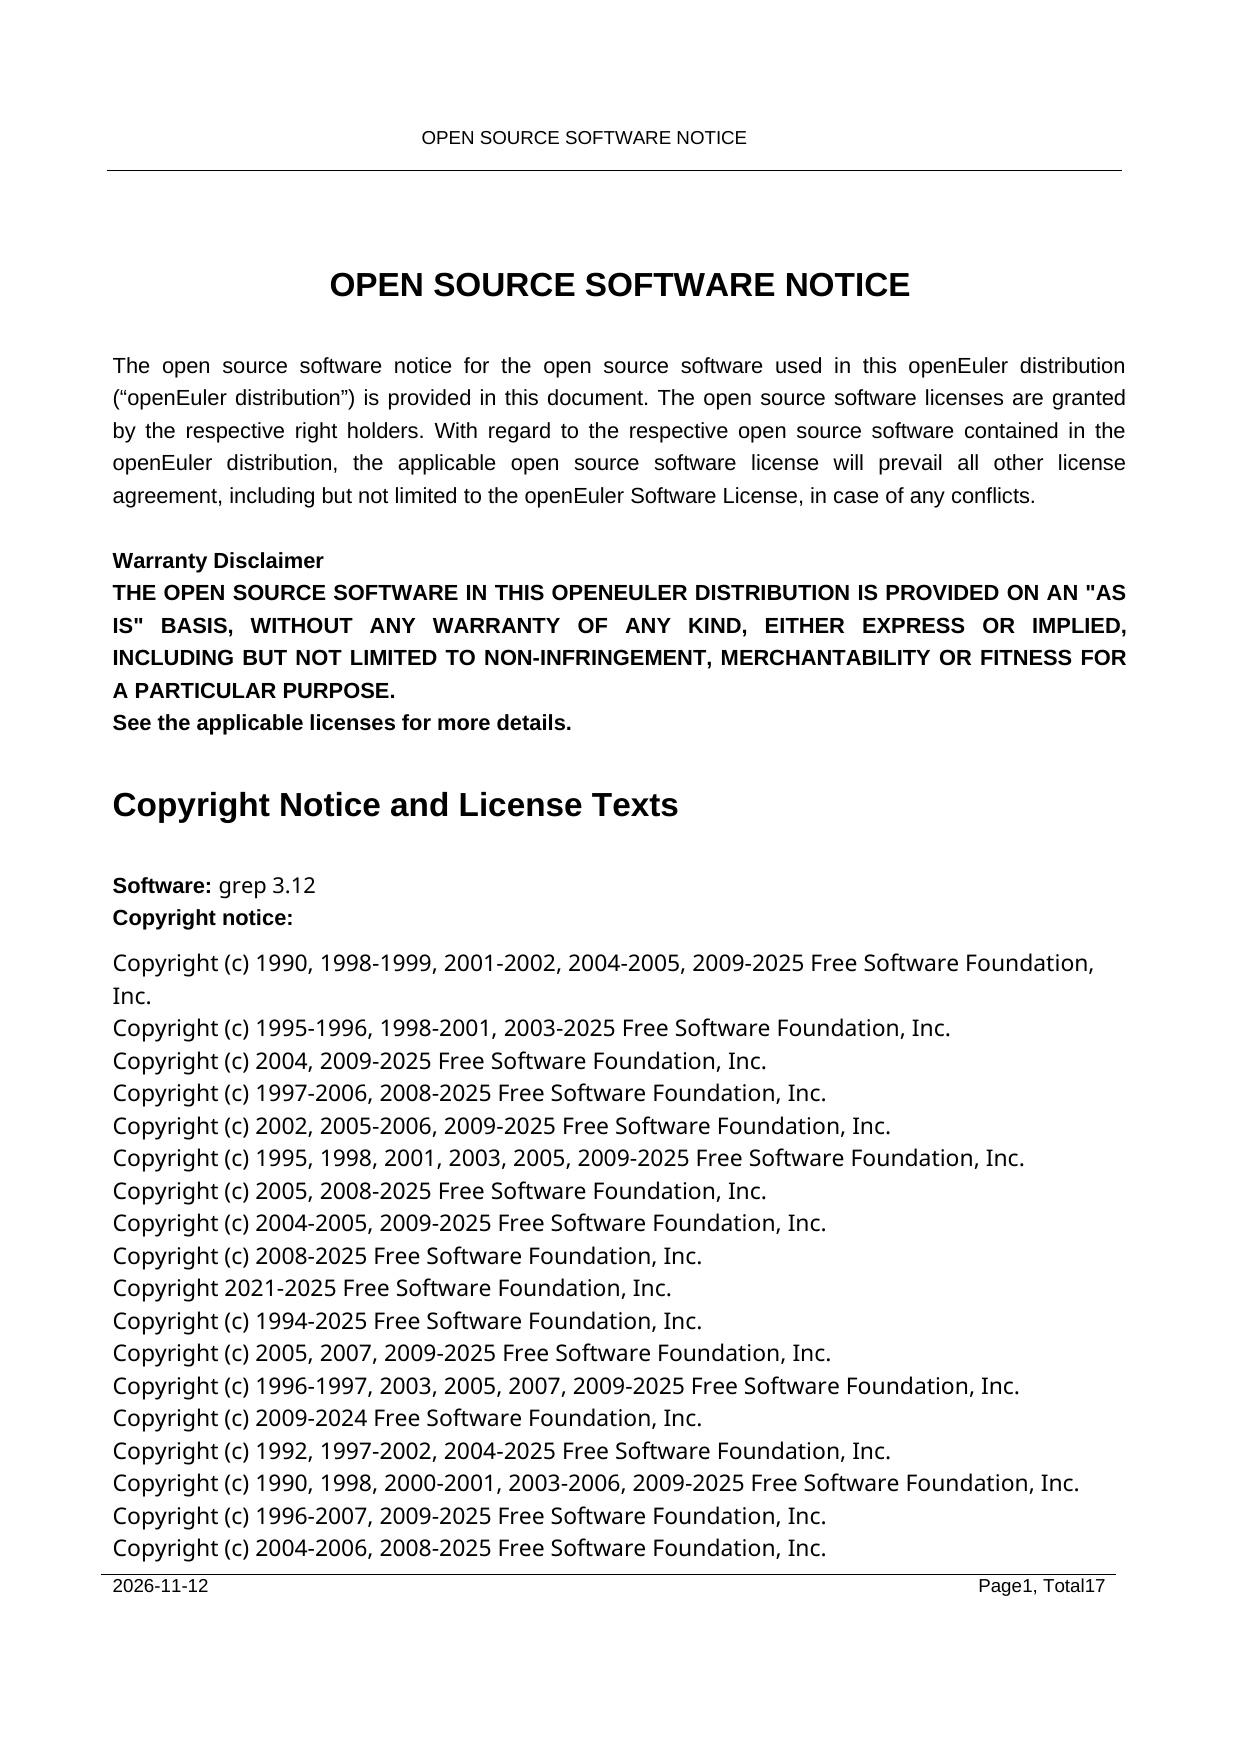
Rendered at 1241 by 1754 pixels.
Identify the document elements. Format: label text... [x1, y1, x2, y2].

text Copyright Notice and License Texts [112, 771, 1128, 836]
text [112, 947, 1128, 1564]
text Copyright notice: [112, 901, 1128, 934]
text Warranty Disclaimer [112, 544, 1128, 576]
text THE OPEN SOURCE SOFTWARE IN THIS OPENEULER DISTRIBUTION IS PROVIDED ON AN "AS IS" BASIS, WITHOUT ANY WARRANTY OF ANY KIND, EITHER EXPRESS OR IMPLIED, INCLUDING BUT NOT LIMITED TO NON-INFRINGEMENT, MERCHANTABILITY OR FITNESS FOR A PARTICULAR PURPOSE. See the applicable licenses for more details. [112, 576, 1128, 739]
title Software: grep 3.12 [112, 869, 1128, 901]
text The open source software notice for the open source software used in this openEuler distribution (“openEuler distribution”) is provided in this document. The open source software licenses are granted by the respective right holders. With regard to the respective open source software contained in the openEuler distribution, the applicable open source software license will prevail all other license agreement, including but not limited to the openEuler Software License, in case of any conflicts. [112, 349, 1128, 511]
text OPEN SOURCE SOFTWARE NOTICE [112, 251, 1128, 316]
